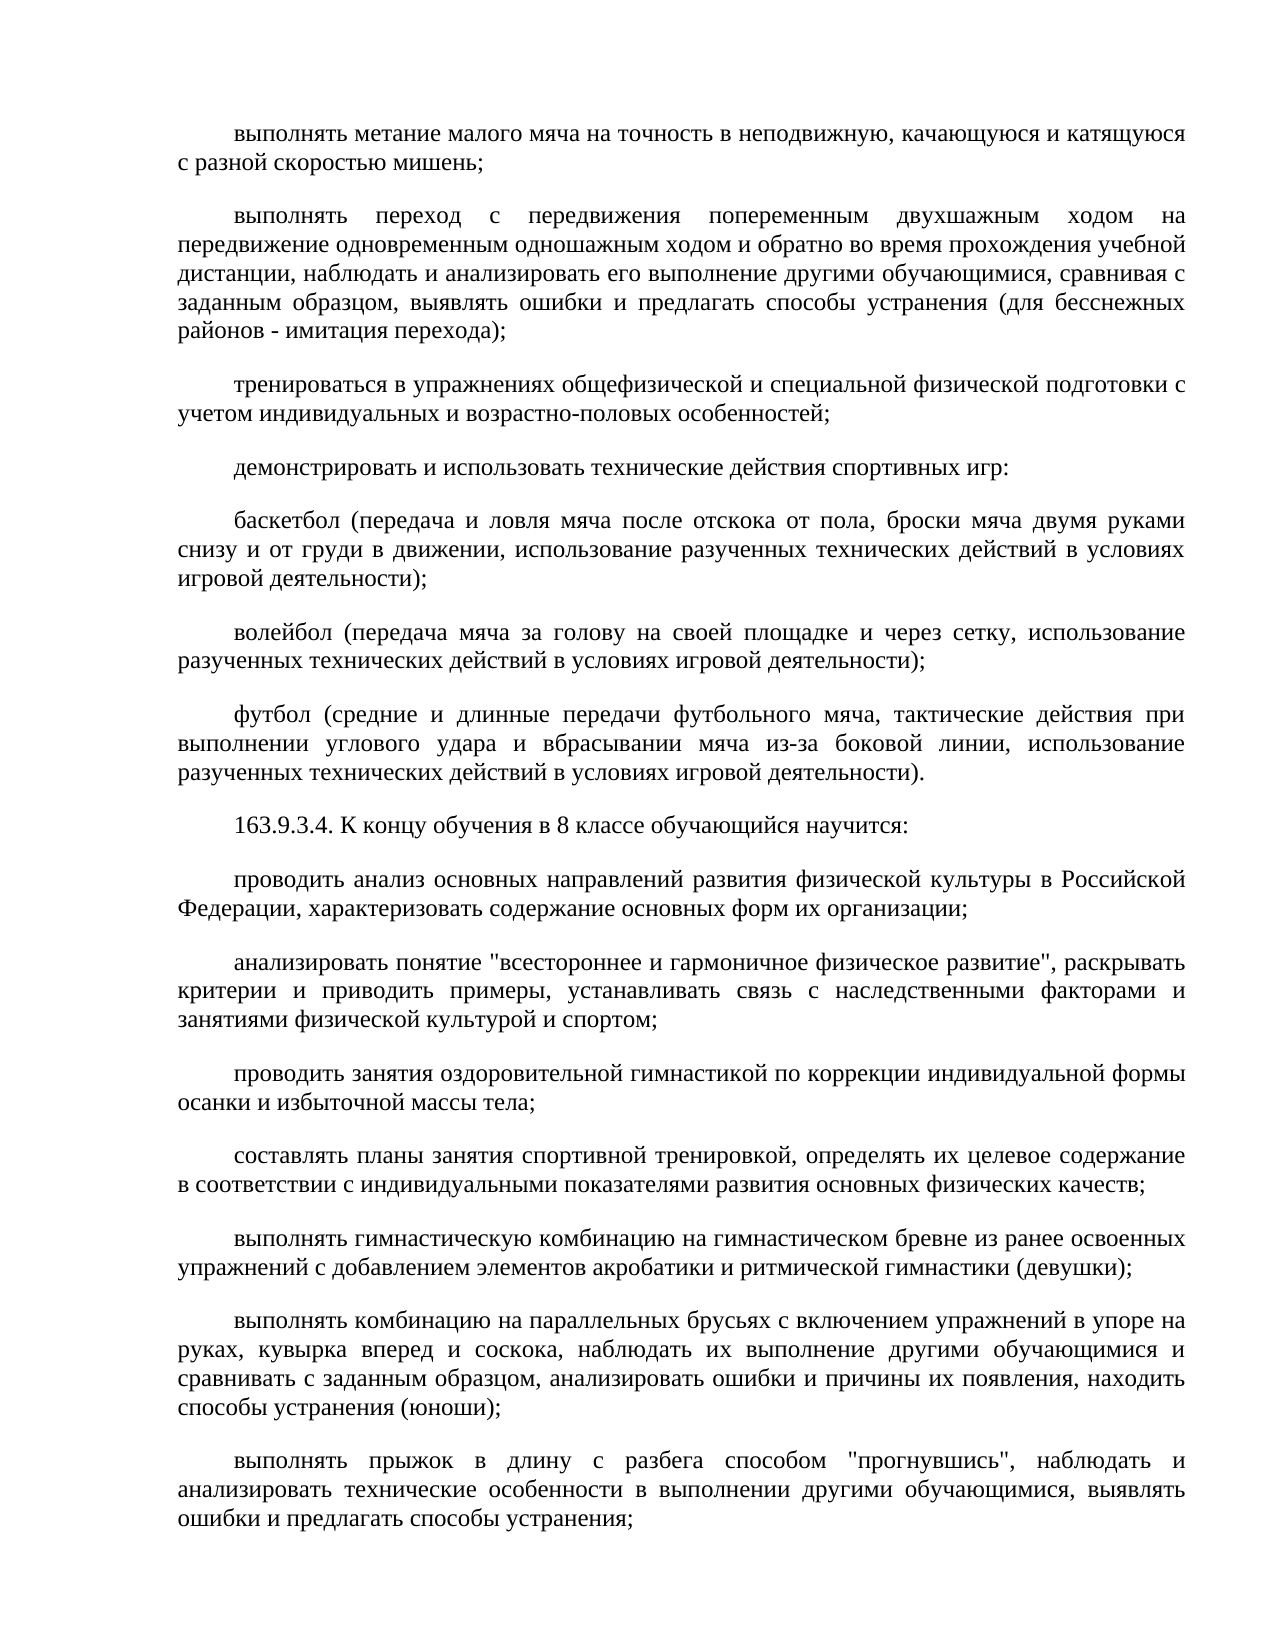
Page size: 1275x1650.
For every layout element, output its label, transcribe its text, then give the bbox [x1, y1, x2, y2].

text баскетбол (передача и ловля мяча после отскока от пола, броски мяча двумя руками снизу и от груди в движении, использование разученных технических действий в условиях игровой деятельности); [177, 506, 1186, 592]
text выполнять комбинацию на параллельных брусьях с включением упражнений в упоре на руках, кувырка вперед и соскока, наблюдать их выполнение другими обучающимися и сравнивать с заданным образцом, анализировать ошибки и причины их появления, находить способы устранения (юноши); [177, 1306, 1186, 1421]
text выполнять гимнастическую комбинацию на гимнастическом бревне из ранее освоенных упражнений с добавлением элементов акробатики и ритмической гимнастики (девушки); [177, 1223, 1186, 1281]
text выполнять переход с передвижения попеременным двухшажным ходом на передвижение одновременным одношажным ходом и обратно во время прохождения учебной дистанции, наблюдать и анализировать его выполнение другими обучающимися, сравнивая с заданным образцом, выявлять ошибки и предлагать способы устранения (для бесснежных районов - имитация перехода); [177, 201, 1186, 344]
text проводить занятия оздоровительной гимнастикой по коррекции индивидуальной формы осанки и избыточной массы тела; [177, 1058, 1186, 1116]
text выполнять метание малого мяча на точность в неподвижную, качающуюся и катящуюся с разной скоростью мишень; [177, 118, 1186, 176]
text демонстрировать и использовать технические действия спортивных игр: [177, 452, 1186, 481]
text 163.9.3.4. К концу обучения в 8 классе обучающийся научится: [177, 811, 1186, 839]
text составлять планы занятия спортивной тренировкой, определять их целевое содержание в соответствии с индивидуальными показателями развития основных физических качеств; [177, 1141, 1186, 1198]
text выполнять прыжок в длину с разбега способом "прогнувшись", наблюдать и анализировать технические особенности в выполнении другими обучающимися, выявлять ошибки и предлагать способы устранения; [177, 1446, 1186, 1532]
text проводить анализ основных направлений развития физической культуры в Российской Федерации, характеризовать содержание основных форм их организации; [177, 864, 1186, 922]
text футбол (средние и длинные передачи футбольного мяча, тактические действия при выполнении углового удара и вбрасывании мяча из-за боковой линии, использование разученных технических действий в условиях игровой деятельности). [177, 699, 1186, 786]
text анализировать понятие "всестороннее и гармоничное физическое развитие", раскрывать критерии и приводить примеры, устанавливать связь с наследственными факторами и занятиями физической культурой и спортом; [177, 947, 1186, 1033]
text волейбол (передача мяча за голову на своей площадке и через сетку, использование разученных технических действий в условиях игровой деятельности); [177, 617, 1186, 674]
text тренироваться в упражнениях общефизической и специальной физической подготовки с учетом индивидуальных и возрастно-половых особенностей; [177, 369, 1186, 427]
